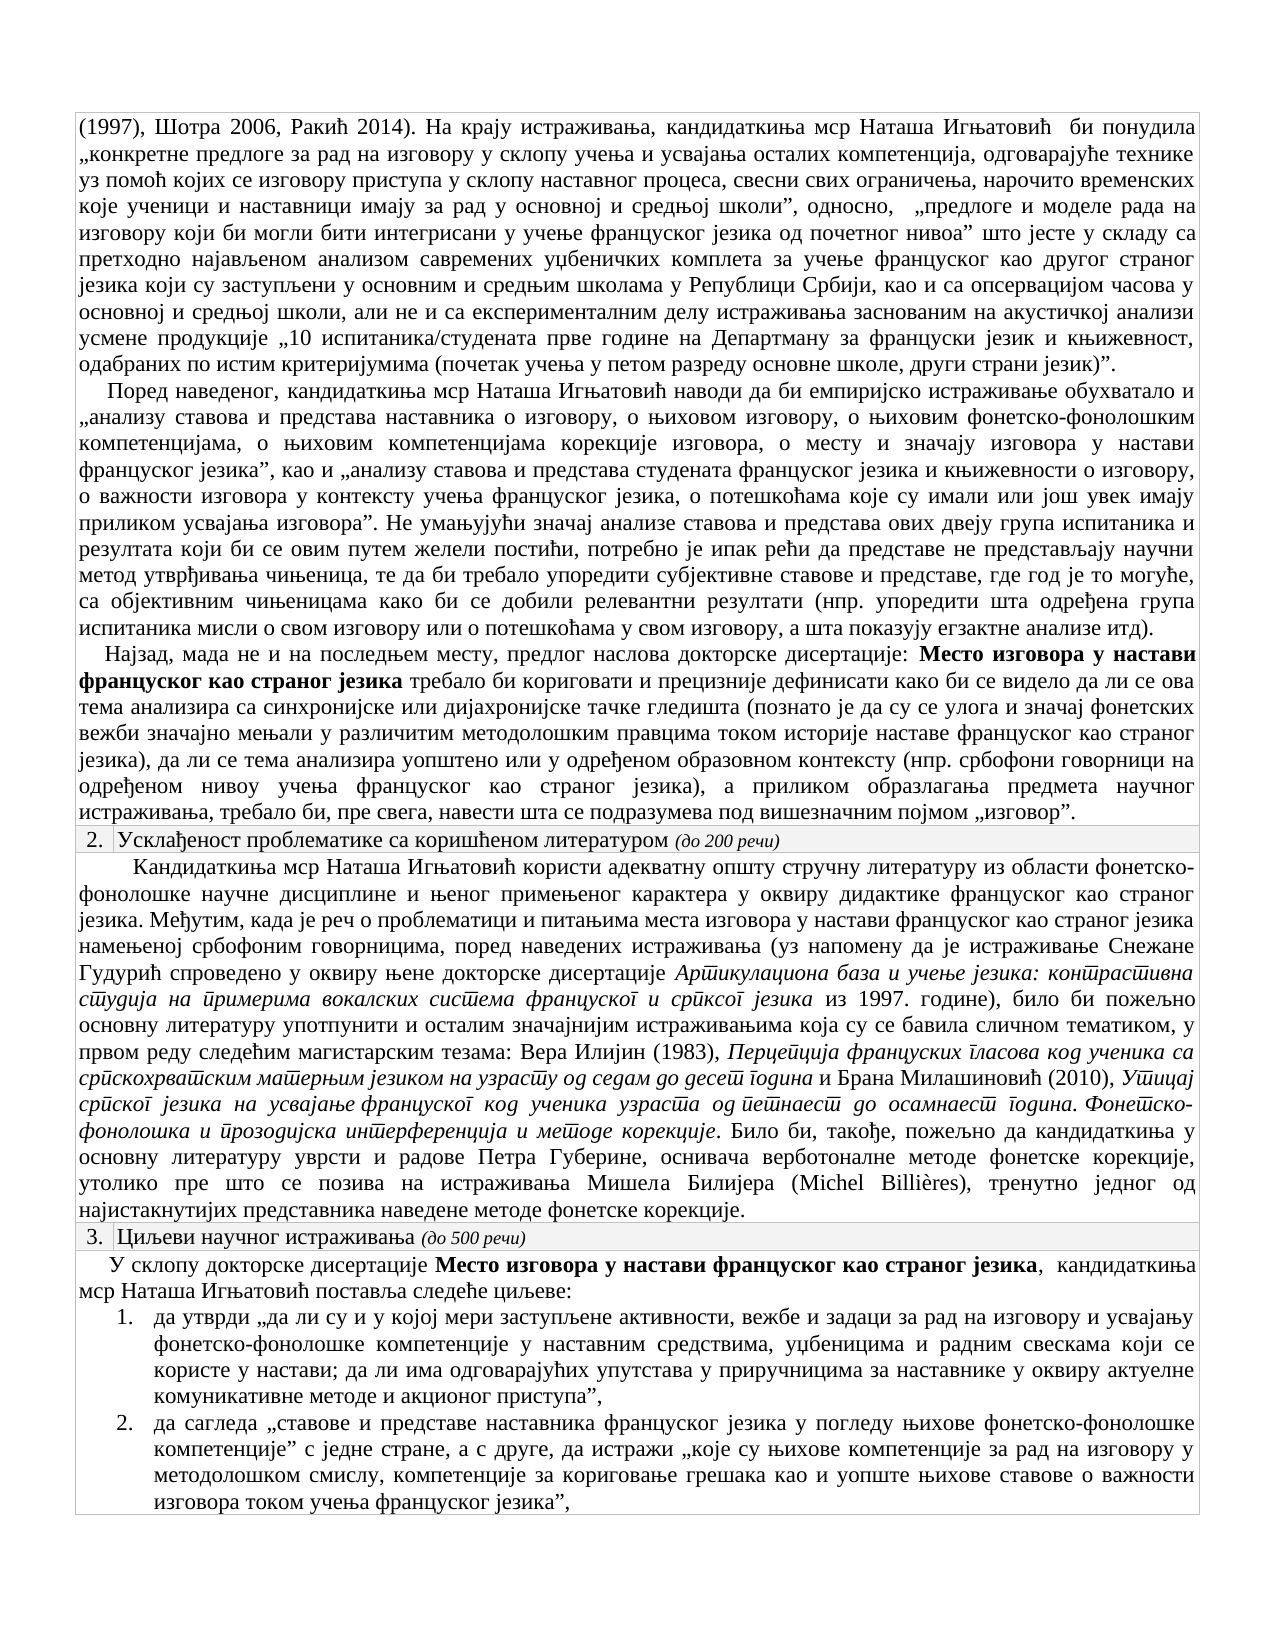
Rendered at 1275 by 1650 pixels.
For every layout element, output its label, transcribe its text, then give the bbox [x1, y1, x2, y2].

table_cell 2. [76, 826, 113, 852]
table_cell Кандидаткиња мср Наташа Игњатовић користи адекватну општу стручну литературу из области фонетско-фонолошке научне дисциплине и њеног примењеног карактера у оквиру дидактике француског као страног језика. Међутим, када је реч о проблематици и питањима места изговора у настави француског као страног језика намењеној србофоним говорницима, поред наведених истраживања (уз напомену да је истраживање Снежане Гудурић спроведено у оквиру њене докторске дисертације Артикулациона база и учење језика: контрастивна студија на примерима вокалских система француског и српксог језика из 1997. године), било би пожељно основну литературу употпунити и осталим значајнијим истраживањима која су се бавила сличном тематиком, у првом реду следећим магистарским тезама: Вера Илијин (1983), Перцепција француских гласова код ученика са српскохрватским матерњим језиком на узрасту од седам до десет година и Брана Милашиновић (2010), Утицај српског језика на усвајање француског код ученика узраста од петнаест до осамнаест година. Фонетско-фонолошка и прозодијска интерференција и методе корекције. Било би, такође, пожељно да кандидаткиња у основну литературу уврсти и радове Петра Губерине, оснивача верботоналне методе фонетске корекције, утолико пре што се позива на истраживања Мишелa Билијера (Michel Billières), тренутно једног од најистакнутијих представника наведене методе фонетске корекције. [76, 853, 1199, 1222]
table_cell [76, 1251, 1199, 1514]
table_cell Усклађеност проблематике са коришћеном литературом (до 200 речи) [114, 826, 1199, 852]
table_cell Циљеви научног истраживања (до 500 речи) [114, 1223, 1199, 1249]
table_cell 3. [76, 1223, 113, 1249]
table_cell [76, 113, 1199, 825]
